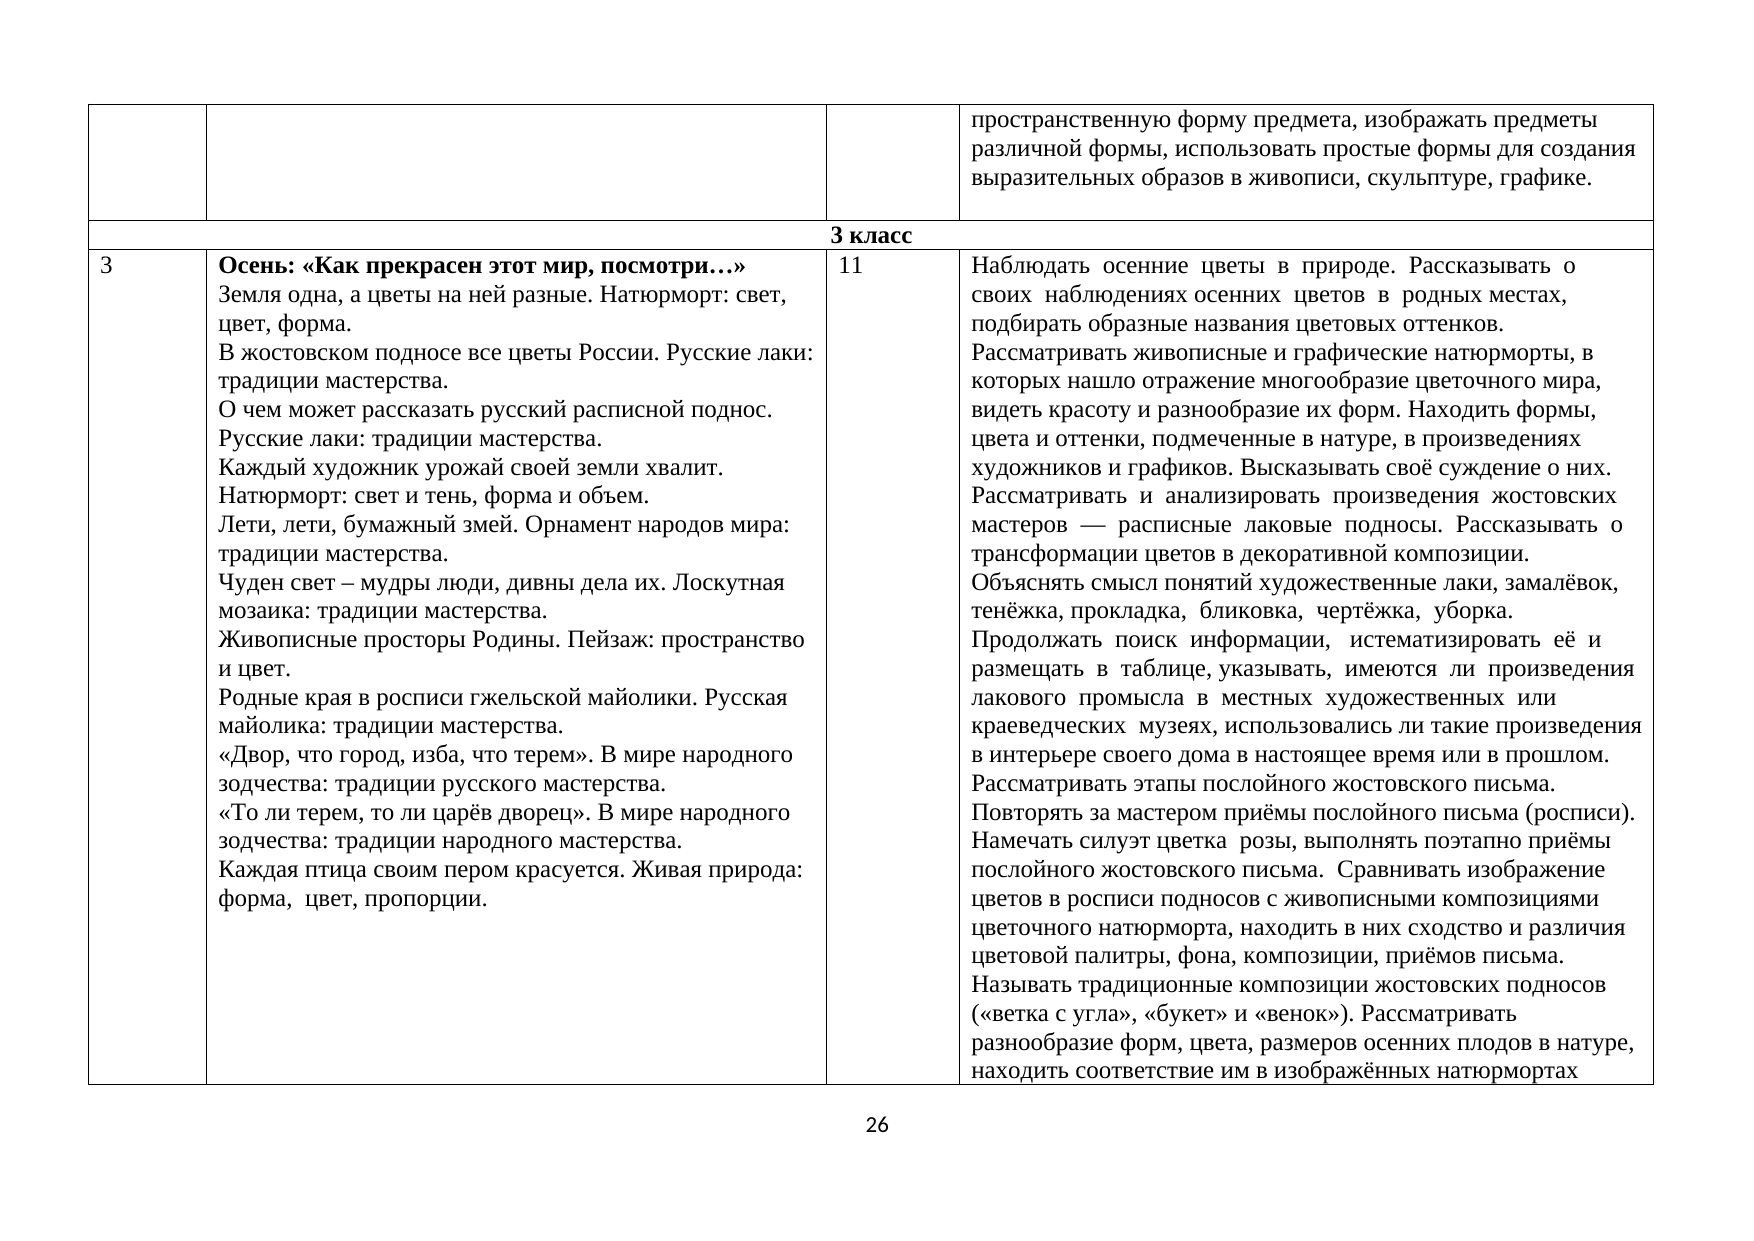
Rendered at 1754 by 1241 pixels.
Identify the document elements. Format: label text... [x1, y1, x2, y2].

table_cell 6 [827, 105, 959, 219]
table_cell 2 [89, 105, 206, 219]
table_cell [960, 105, 1653, 219]
table_cell 3 класс [89, 221, 1653, 249]
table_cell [207, 250, 826, 1084]
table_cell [207, 105, 826, 219]
table_cell 11 [827, 250, 959, 1084]
table_cell 3 [89, 250, 206, 1084]
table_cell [960, 250, 1653, 1084]
